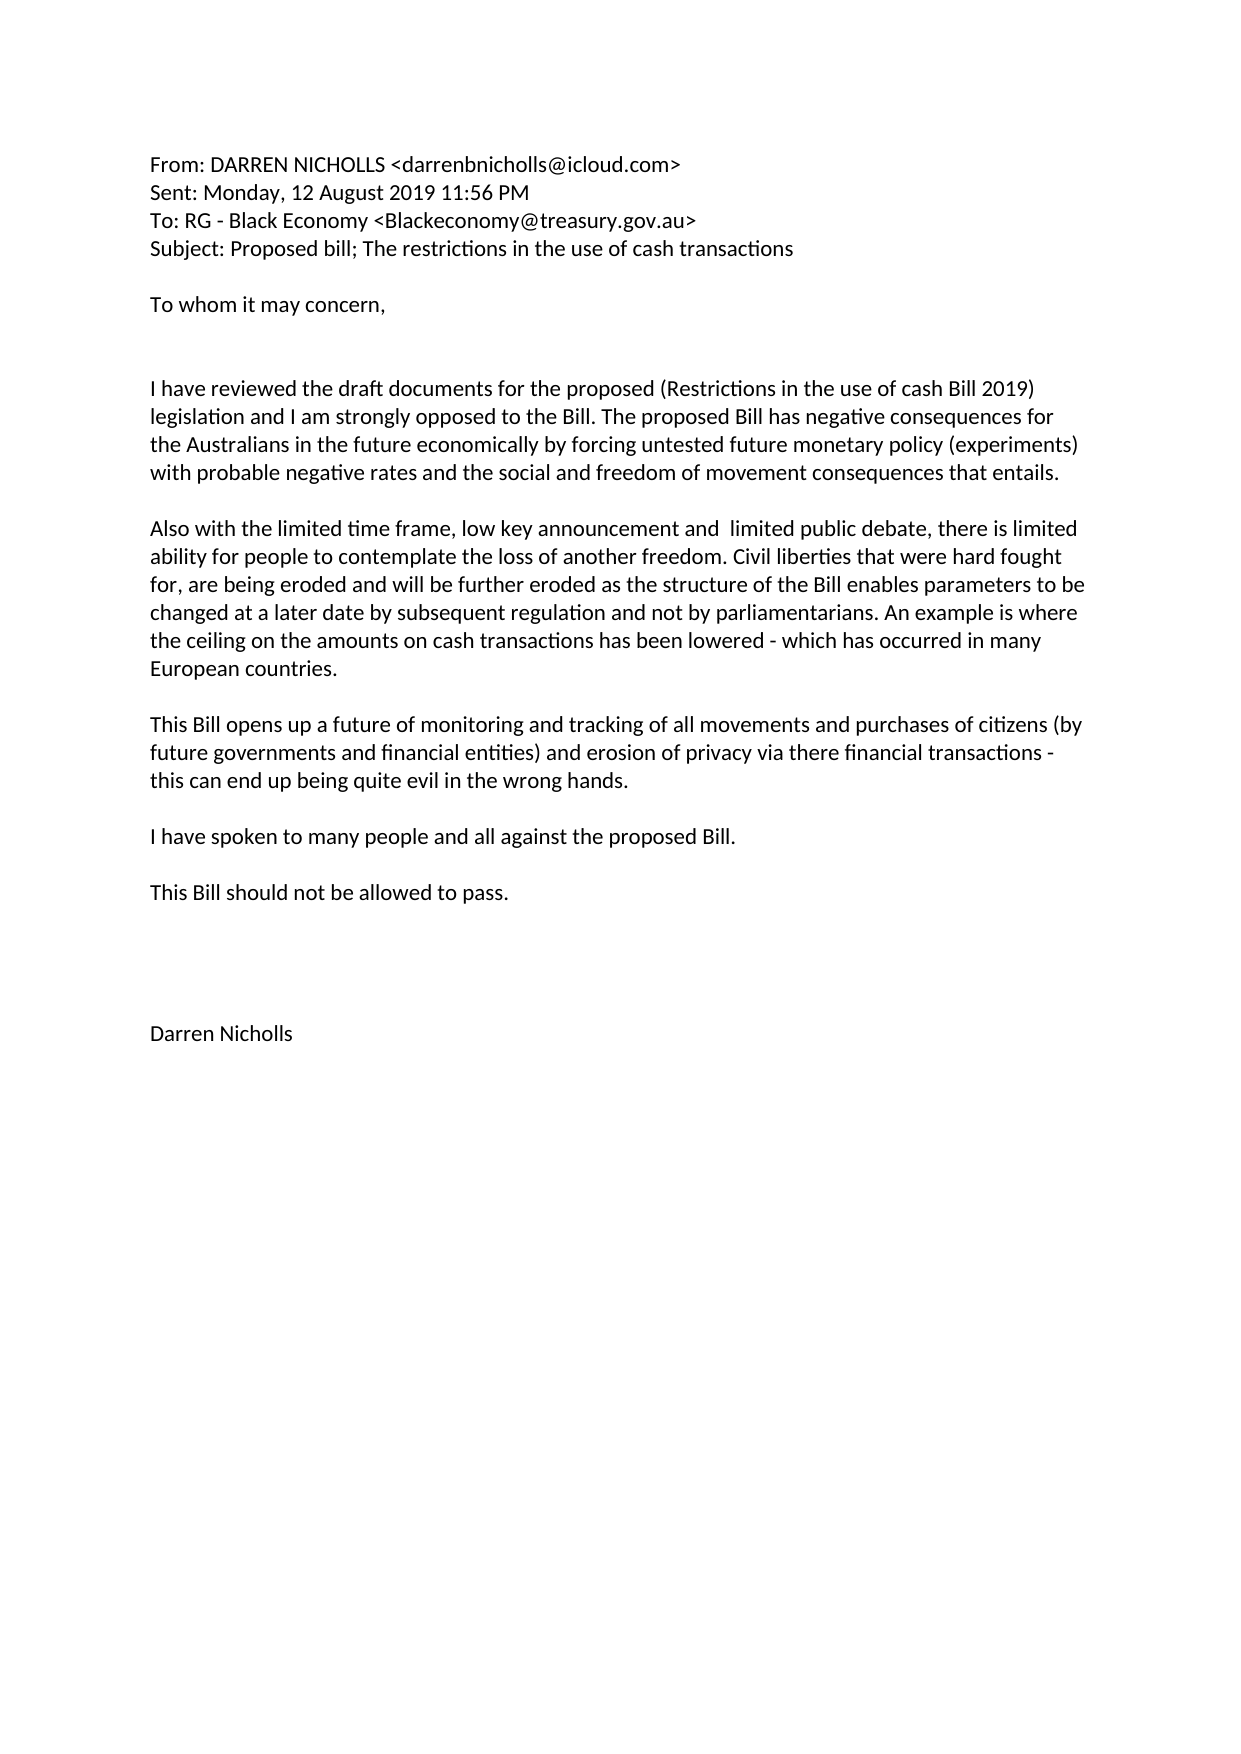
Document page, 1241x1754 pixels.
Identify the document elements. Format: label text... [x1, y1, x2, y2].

text Darren Nicholls [150, 1019, 1090, 1047]
text From: DARREN NICHOLLS <darrenbnicholls@icloud.com> Sent: Monday, 12 August 2019 11:56 PM To: RG - Black Economy <Blackeconomy@treasury.gov.au> Subject: Proposed bill; The restrictions in the use of cash transactions [150, 150, 1090, 262]
text This Bill should not be allowed to pass. [150, 878, 1090, 907]
text I have spoken to many people and all against the proposed Bill. [150, 822, 1090, 851]
text This Bill opens up a future of monitoring and tracking of all movements and purchases of citizens (by future governments and financial entities) and erosion of privacy via there financial transactions - this can end up being quite evil in the wrong hands. [150, 710, 1090, 794]
text I have reviewed the draft documents for the proposed (Restrictions in the use of cash Bill 2019) legislation and I am strongly opposed to the Bill. The proposed Bill has negative consequences for the Australians in the future economically by forcing untested future monetary policy (experiments) with probable negative rates and the social and freedom of movement consequences that entails. [150, 374, 1090, 486]
text Also with the limited time frame, low key announcement and limited public debate, there is limited ability for people to contemplate the loss of another freedom. Civil liberties that were hard fought for, are being eroded and will be further eroded as the structure of the Bill enables parameters to be changed at a later date by subsequent regulation and not by parliamentarians. An example is where the ceiling on the amounts on cash transactions has been lowered - which has occurred in many European countries. [150, 514, 1090, 682]
text To whom it may concern, [150, 290, 1090, 318]
